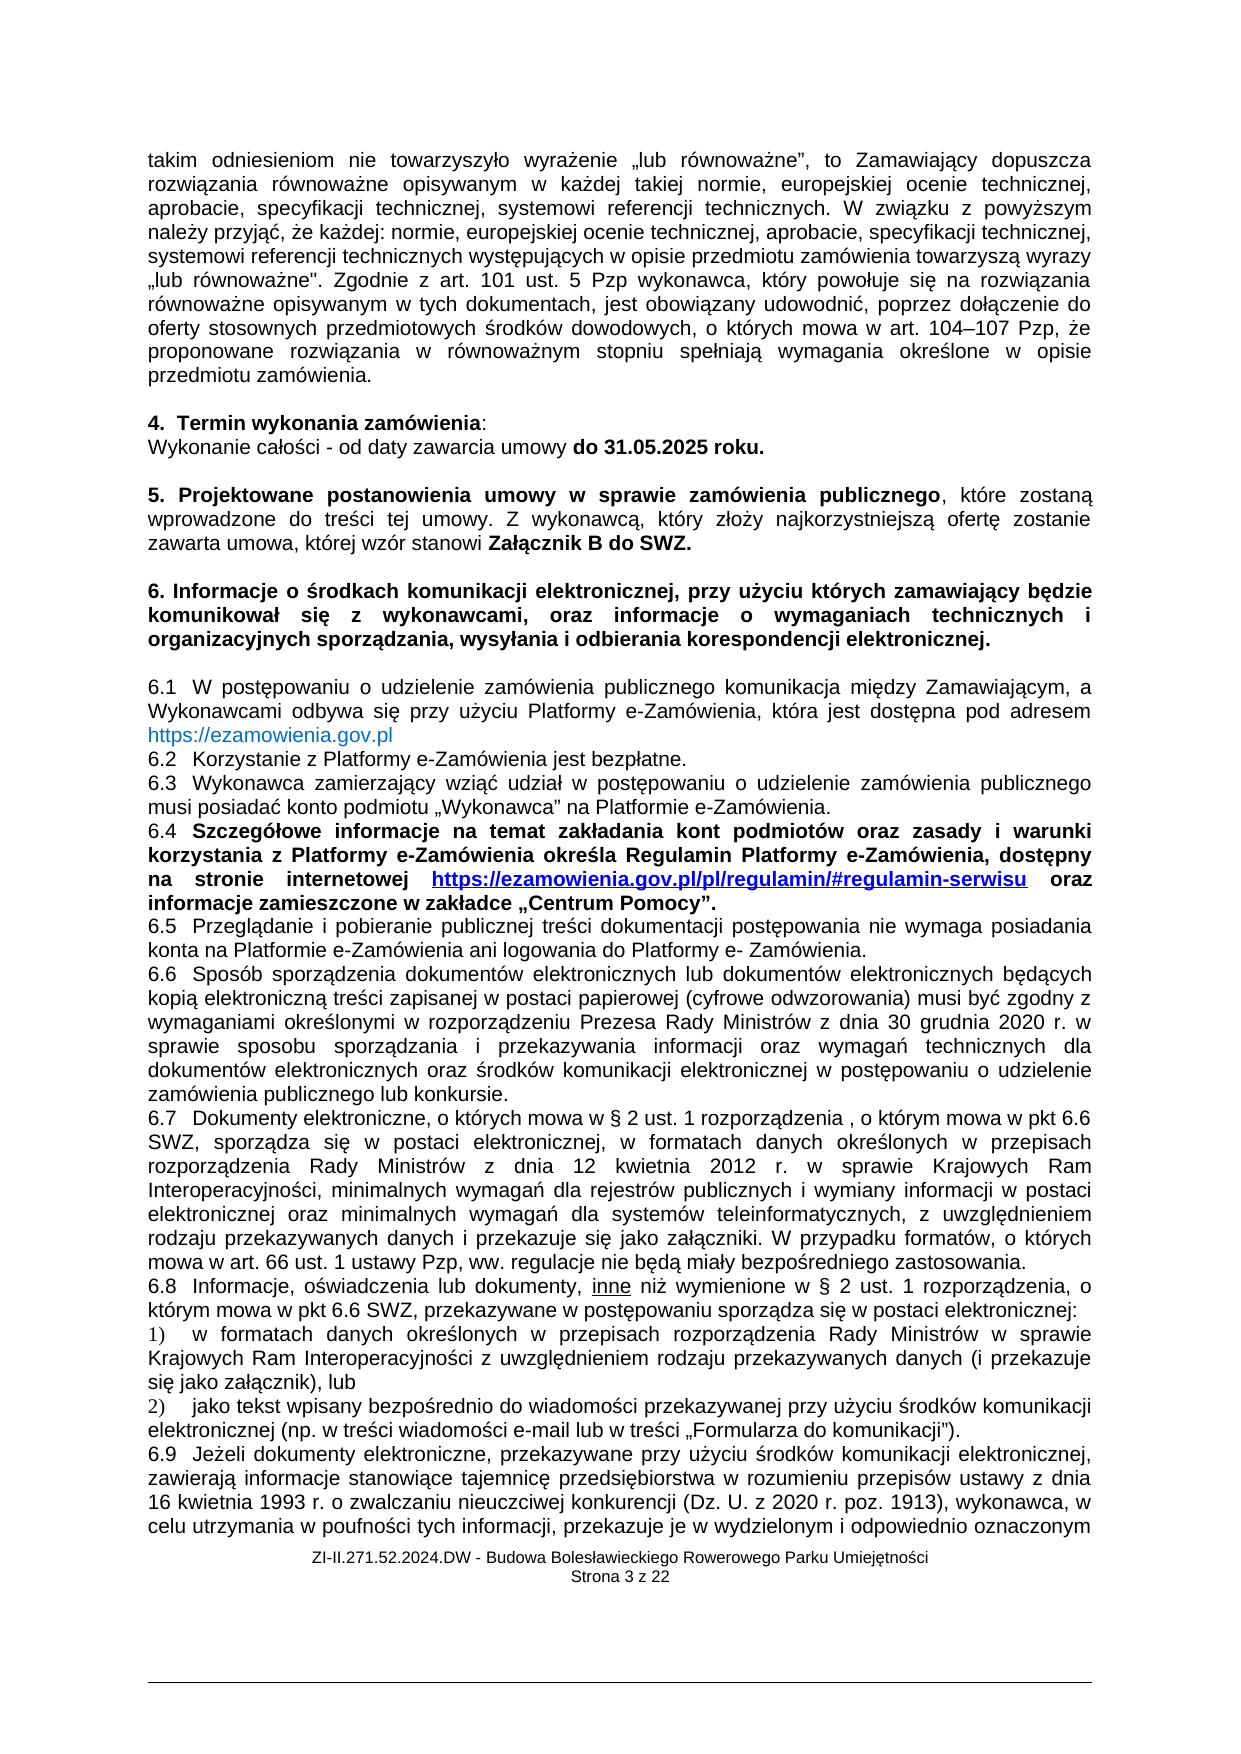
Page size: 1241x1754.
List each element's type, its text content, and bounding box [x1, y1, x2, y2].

list Korzystanie z Platformy e-Zamówienia jest bezpłatne. [148, 747, 1093, 771]
list Wykonawca zamierzający wziąć udział w postępowaniu o udzielenie zamówienia publicznego musi posiadać konto podmiotu „Wykonawca” na Platformie e-Zamówienia. [148, 771, 1093, 818]
subtitle Informacje, oświadczenia lub dokumenty, inne niż wymienione w § 2 ust. 1 rozporządzenia, o którym mowa w pkt 6.6 SWZ, przekazywane w postępowaniu sporządza się w postaci elektronicznej: [148, 1274, 1093, 1322]
list jako tekst wpisany bezpośrednio do wiadomości przekazywanej przy użyciu środków komunikacji elektronicznej (np. w treści wiadomości e-mail lub w treści „Formularza do komunikacji”). [148, 1394, 1092, 1442]
text 6. Informacje o środkach komunikacji elektronicznej, przy użyciu których zamawiający będzie komunikował się z wykonawcami, oraz informacje o wymaganiach technicznych i organizacyjnych sporządzania, wysyłania i odbierania korespondencji elektronicznej. [148, 579, 1092, 651]
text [148, 148, 1092, 387]
list w formatach danych określonych w przepisach rozporządzenia Rady Ministrów w sprawie Krajowych Ram Interoperacyjności z uwzględnieniem rodzaju przekazywanych danych (i przekazuje się jako załącznik), lub [148, 1322, 1092, 1394]
text 4. Termin wykonania zamówienia: [148, 411, 1092, 435]
list W postępowaniu o udzielenie zamówienia publicznego komunikacja między Zamawiającym, a Wykonawcami odbywa się przy użyciu Platformy e-Zamówienia, która jest dostępna pod adresem https://ezamowienia.gov.pl [148, 675, 1093, 747]
list Dokumenty elektroniczne, o których mowa w § 2 ust. 1 rozporządzenia , o którym mowa w pkt 6.6 SWZ, sporządza się w postaci elektronicznej, w formatach danych określonych w przepisach rozporządzenia Rady Ministrów z dnia 12 kwietnia 2012 r. w sprawie Krajowych Ram Interoperacyjności, minimalnych wymagań dla rejestrów publicznych i wymiany informacji w postaci elektronicznej oraz minimalnych wymagań dla systemów teleinformatycznych, z uwzględnieniem rodzaju przekazywanych danych i przekazuje się jako załączniki. W przypadku formatów, o których mowa w art. 66 ust. 1 ustawy Pzp, ww. regulacje nie będą miały bezpośredniego zastosowania. [148, 1106, 1093, 1274]
list Sposób sporządzenia dokumentów elektronicznych lub dokumentów elektronicznych będących kopią elektroniczną treści zapisanej w postaci papierowej (cyfrowe odwzorowania) musi być zgodny z wymaganiami określonymi w rozporządzeniu Prezesa Rady Ministrów z dnia 30 grudnia 2020 r. w sprawie sposobu sporządzania i przekazywania informacji oraz wymagań technicznych dla dokumentów elektronicznych oraz środków komunikacji elektronicznej w postępowaniu o udzielenie zamówienia publicznego lub konkursie. [148, 962, 1093, 1106]
text Wykonanie całości - od daty zawarcia umowy do 31.05.2025 roku. [148, 435, 1092, 459]
list Przeglądanie i pobieranie publicznej treści dokumentacji postępowania nie wymaga posiadania konta na Platformie e-Zamówienia ani logowania do Platformy e- Zamówienia. [148, 914, 1093, 962]
list Szczegółowe informacje na temat zakładania kont podmiotów oraz zasady i warunki korzystania z Platformy e-Zamówienia określa Regulamin Platformy e-Zamówienia, dostępny na stronie internetowej https://ezamowienia.gov.pl/pl/regulamin/#regulamin-serwisu oraz informacje zamieszczone w zakładce „Centrum Pomocy”. [148, 818, 1093, 914]
text 5. Projektowane postanowienia umowy w sprawie zamówienia publicznego, które zostaną wprowadzone do treści tej umowy. Z wykonawcą, który złoży najkorzystniejszą ofertę zostanie zawarta umowa, której wzór stanowi Załącznik B do SWZ. [148, 483, 1092, 555]
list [148, 1442, 1092, 1538]
